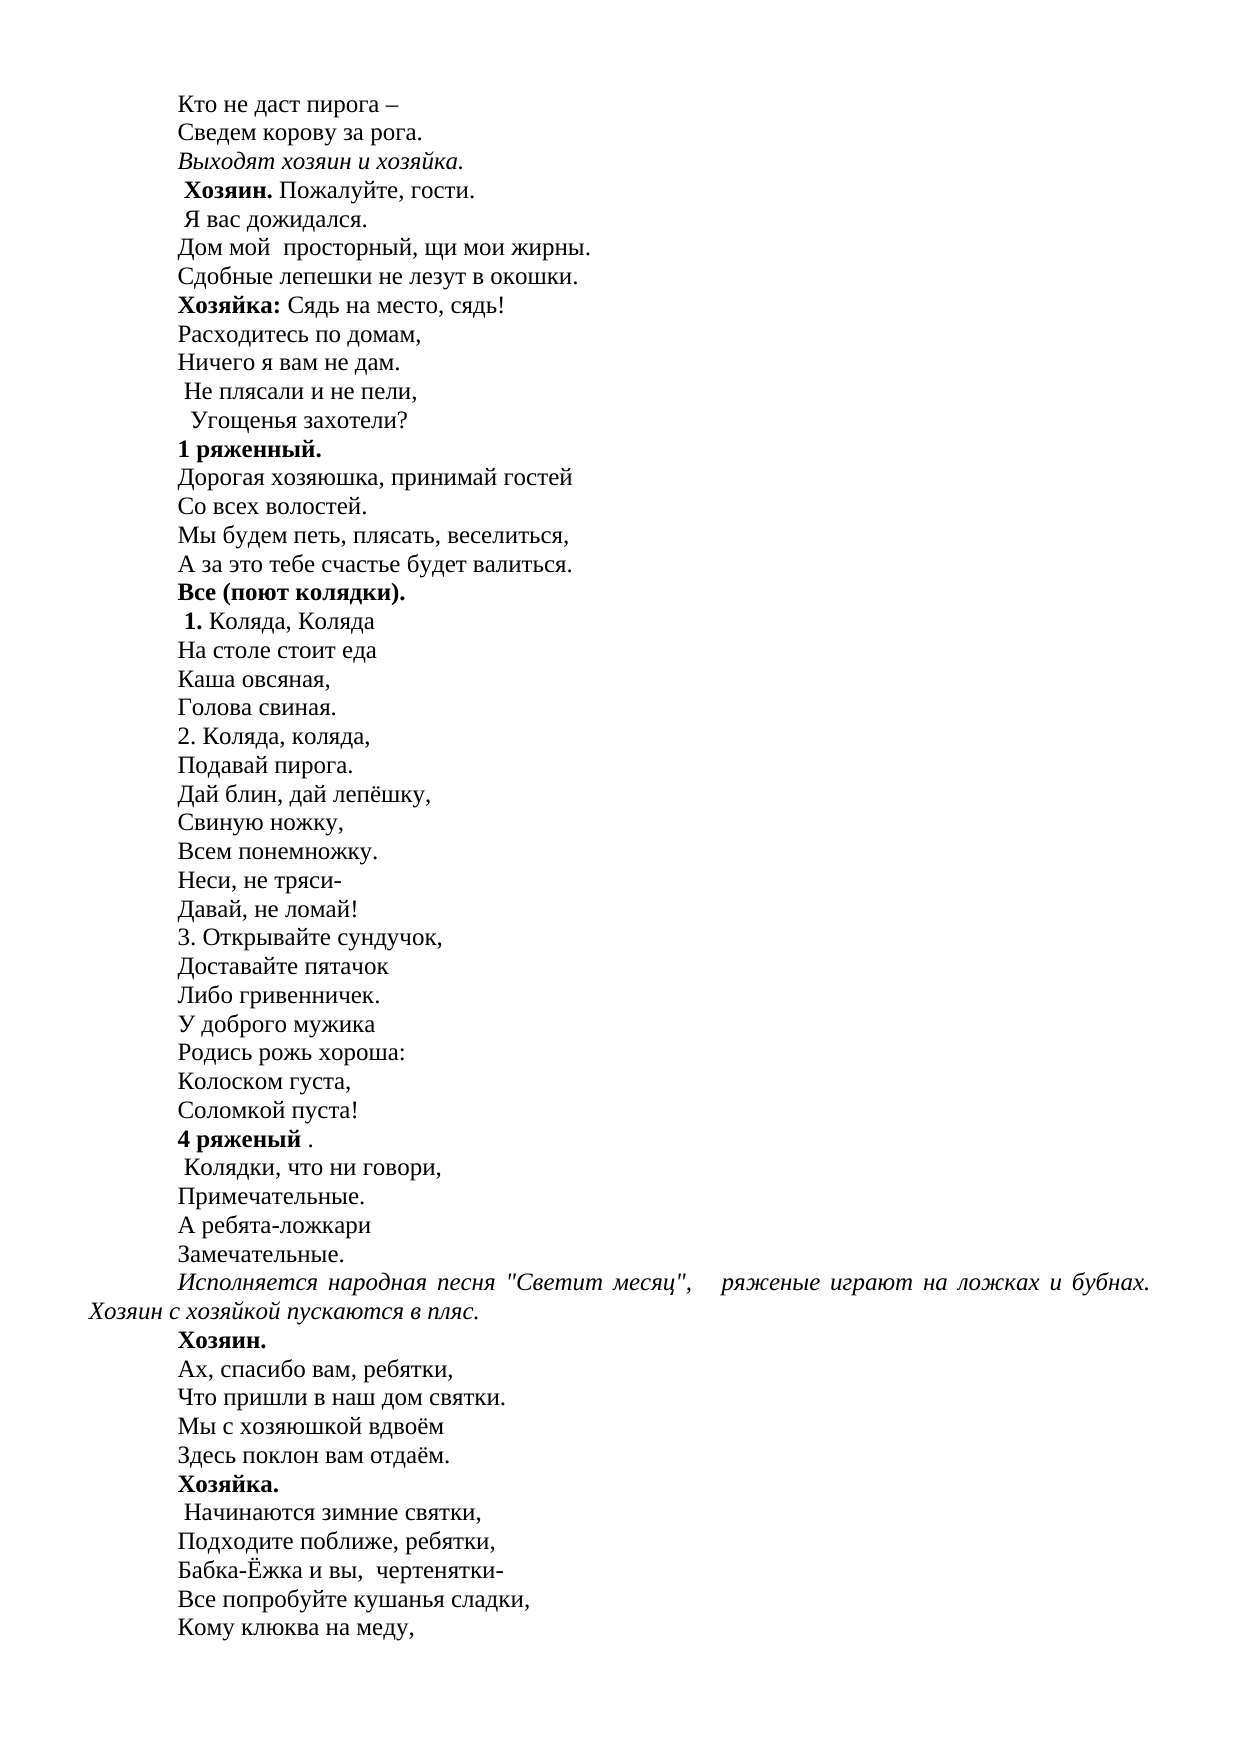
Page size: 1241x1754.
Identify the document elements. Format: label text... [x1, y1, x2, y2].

text Всем понемножку. [89, 836, 1152, 865]
text Исполняется народная песня "Светит месяц", ряженые играют на ложках и бубнах. Хозяин с хозяйкой пускаются в пляс. [89, 1267, 1152, 1325]
text Неси, не тряси- [89, 865, 1152, 894]
text Не плясали и не пели, [89, 376, 1152, 405]
text Родись рожь хороша: [89, 1037, 1152, 1066]
text Выходят хозяин и хозяйка. [89, 146, 1152, 175]
text 1 ряженный. [89, 434, 1152, 462]
text 4 ряженый . [89, 1124, 1152, 1152]
text Свиную ножку, [89, 807, 1152, 836]
text Хозяйка: Сядь на место, сядь! [89, 290, 1152, 319]
text Колядки, что ни говори, [89, 1152, 1152, 1181]
text Ах, спасибо вам, ребятки, [89, 1354, 1152, 1382]
text Примечательные. [89, 1181, 1152, 1210]
text Дай блин, дай лепёшку, [89, 779, 1152, 807]
text Колоском густа, [89, 1066, 1152, 1095]
text Я вас дожидался. [89, 204, 1152, 232]
text 3. Открывайте сундучок, [89, 922, 1152, 951]
text Ничего я вам не дам. [89, 347, 1152, 376]
text Со всех волостей. [89, 491, 1152, 520]
text Доставайте пятачок [89, 951, 1152, 980]
text Кто не даст пирога – [89, 89, 1152, 117]
text Расходитесь по домам, [89, 319, 1152, 347]
text Хозяин. [89, 1325, 1152, 1354]
text Сведем корову за рога. [89, 117, 1152, 146]
text Подавай пирога. [89, 750, 1152, 779]
text На столе стоит еда [89, 635, 1152, 664]
text 1. Коляда, Коляда [89, 606, 1152, 635]
text Бабка-Ёжка и вы, чертенятки- [89, 1555, 1152, 1584]
text Хозяин. Пожалуйте, гости. [89, 175, 1152, 204]
text Давай, не ломай! [89, 894, 1152, 922]
text А за это тебе счастье будет валиться. [89, 549, 1152, 577]
text Начинаются зимние святки, [89, 1497, 1152, 1526]
text Каша овсяная, [89, 664, 1152, 692]
text Мы будем петь, плясать, веселиться, [89, 520, 1152, 549]
text Либо гривенничек. [89, 980, 1152, 1009]
text Голова свиная. [89, 692, 1152, 721]
text Хозяйка. [89, 1469, 1152, 1497]
text Все попробуйте кушанья сладки, [89, 1584, 1152, 1612]
text 2. Коляда, коляда, [89, 721, 1152, 750]
text Замечательные. [89, 1239, 1152, 1267]
text Дом мой просторный, щи мои жирны. [89, 232, 1152, 261]
text Мы с хозяюшкой вдвоём [89, 1411, 1152, 1440]
text Подходите поближе, ребятки, [89, 1526, 1152, 1555]
text Сдобные лепешки не лезут в окошки. [89, 261, 1152, 290]
text У доброго мужика [89, 1009, 1152, 1037]
text Кому клюква на меду, [89, 1612, 1152, 1641]
text Здесь поклон вам отдаём. [89, 1440, 1152, 1469]
text Что пришли в наш дом святки. [89, 1382, 1152, 1411]
text Угощенья захотели? [89, 405, 1152, 434]
text Все (поют колядки). [89, 577, 1152, 606]
text А ребята-ложкари [89, 1210, 1152, 1239]
text Соломкой пуста! [89, 1095, 1152, 1124]
text Дорогая хозяюшка, принимай гостей [89, 462, 1152, 491]
